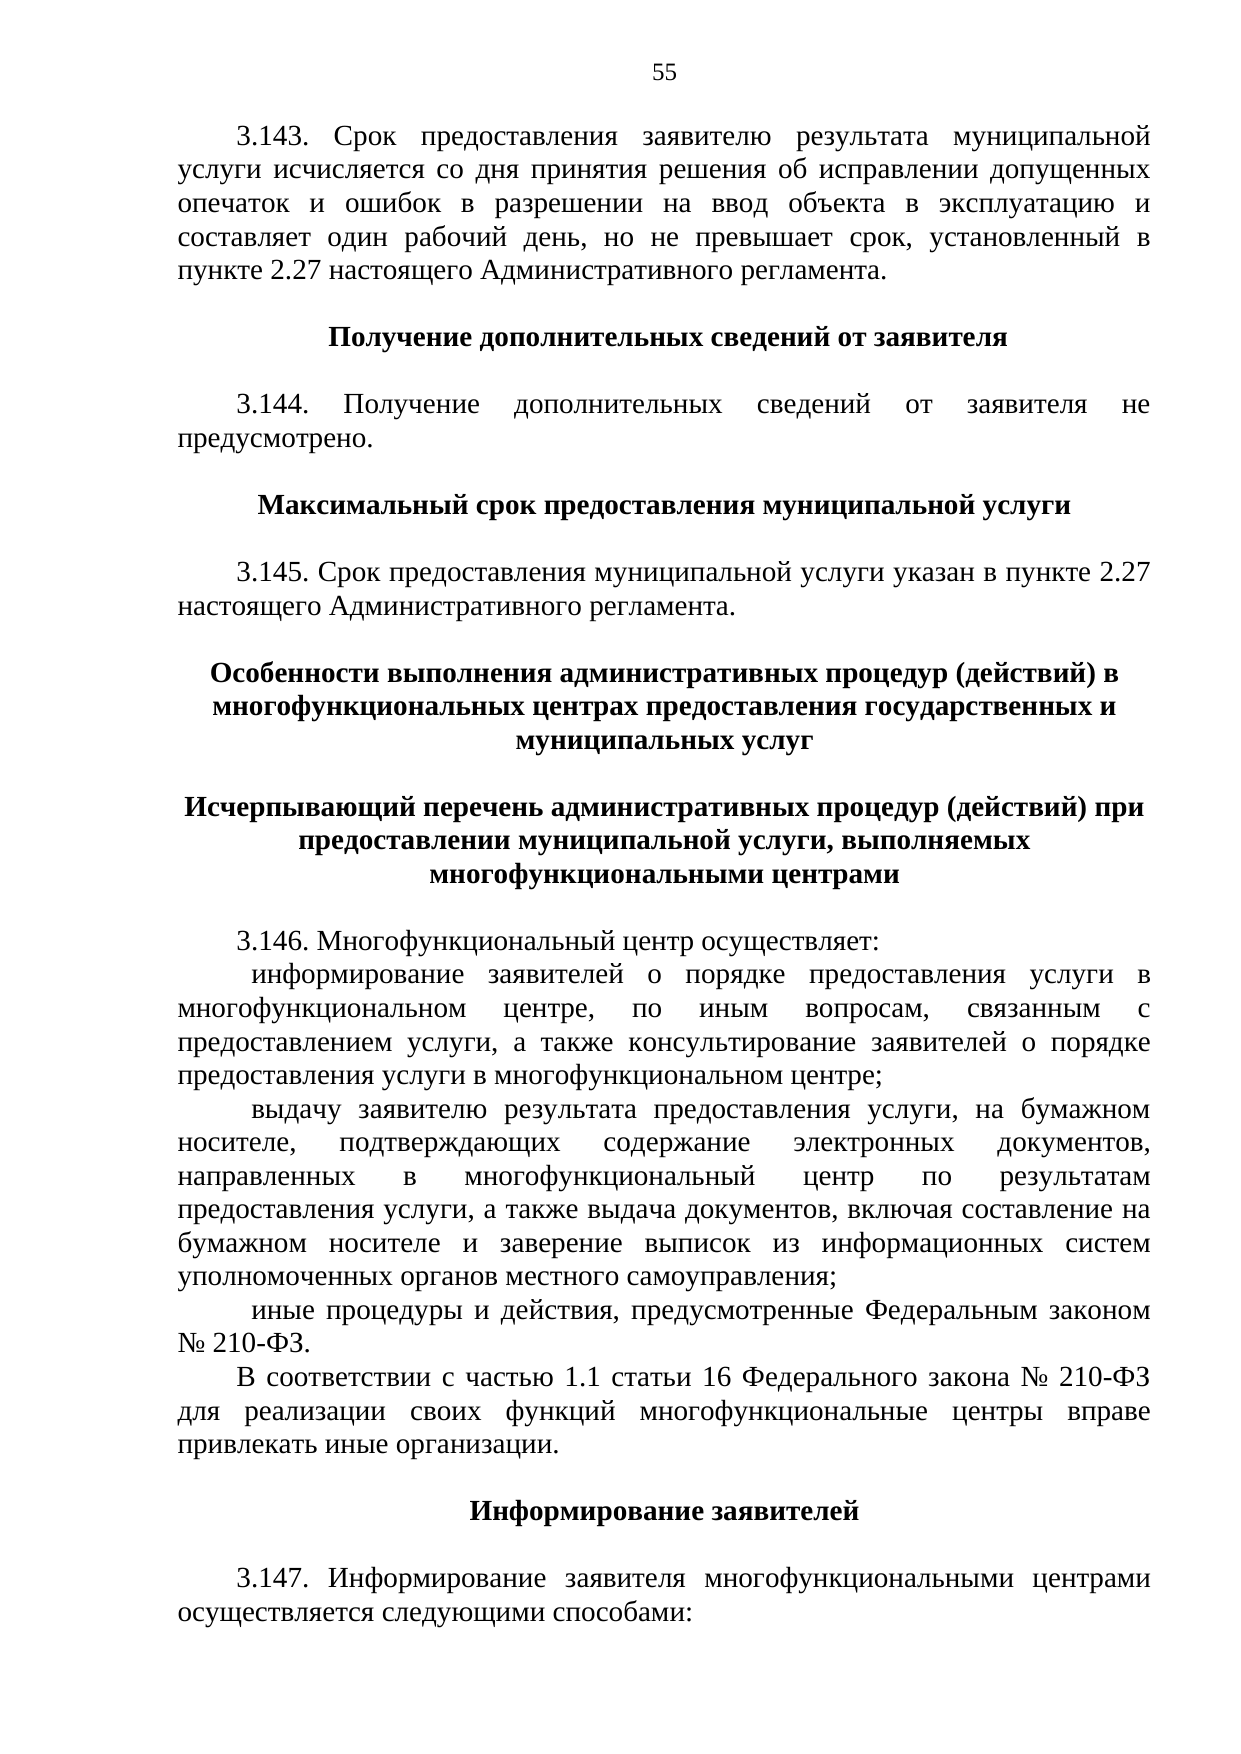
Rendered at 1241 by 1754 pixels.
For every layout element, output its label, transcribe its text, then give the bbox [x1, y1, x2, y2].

text 3.147. Информирование заявителя многофункциональными центрами осуществляется следующими способами: [177, 1560, 1152, 1627]
text Особенности выполнения административных процедур (действий) в многофункциональных центрах предоставления государственных и муниципальных услуг [177, 655, 1152, 755]
text 3.146. Многофункциональный центр осуществляет: [177, 923, 1152, 957]
text Исчерпывающий перечень административных процедур (действий) при предоставлении муниципальной услуги, выполняемых многофункциональными центрами [177, 789, 1152, 889]
text 3.143. Срок предоставления заявителю результата муниципальной услуги исчисляется со дня принятия решения об исправлении допущенных опечаток и ошибок в разрешении на ввод объекта в эксплуатацию и составляет один рабочий день, но не превышает срок, установленный в пункте 2.27 настоящего Административного регламента. [177, 118, 1152, 286]
text Информирование заявителей [177, 1493, 1152, 1527]
text Получение дополнительных сведений от заявителя [177, 319, 1152, 353]
text информирование заявителей о порядке предоставления услуги в многофункциональном центре, по иным вопросам, связанным с предоставлением услуги, а также консультирование заявителей о порядке предоставления услуги в многофункциональном центре; [177, 957, 1152, 1091]
text В соответствии с частью 1.1 статьи 16 Федерального закона № 210-ФЗ для реализации своих функций многофункциональные центры вправе привлекать иные организации. [177, 1359, 1152, 1460]
text Максимальный срок предоставления муниципальной услуги [177, 487, 1152, 521]
text иные процедуры и действия, предусмотренные Федеральным законом № 210-ФЗ. [177, 1292, 1152, 1359]
text 3.145. Срок предоставления муниципальной услуги указан в пункте 2.27 настоящего Административного регламента. [177, 554, 1152, 621]
text выдачу заявителю результата предоставления услуги, на бумажном носителе, подтверждающих содержание электронных документов, направленных в многофункциональный центр по результатам предоставления услуги, а также выдача документов, включая составление на бумажном носителе и заверение выписок из информационных систем уполномоченных органов местного самоуправления; [177, 1091, 1152, 1292]
text 3.144. Получение дополнительных сведений от заявителя не предусмотрено. [177, 386, 1152, 453]
